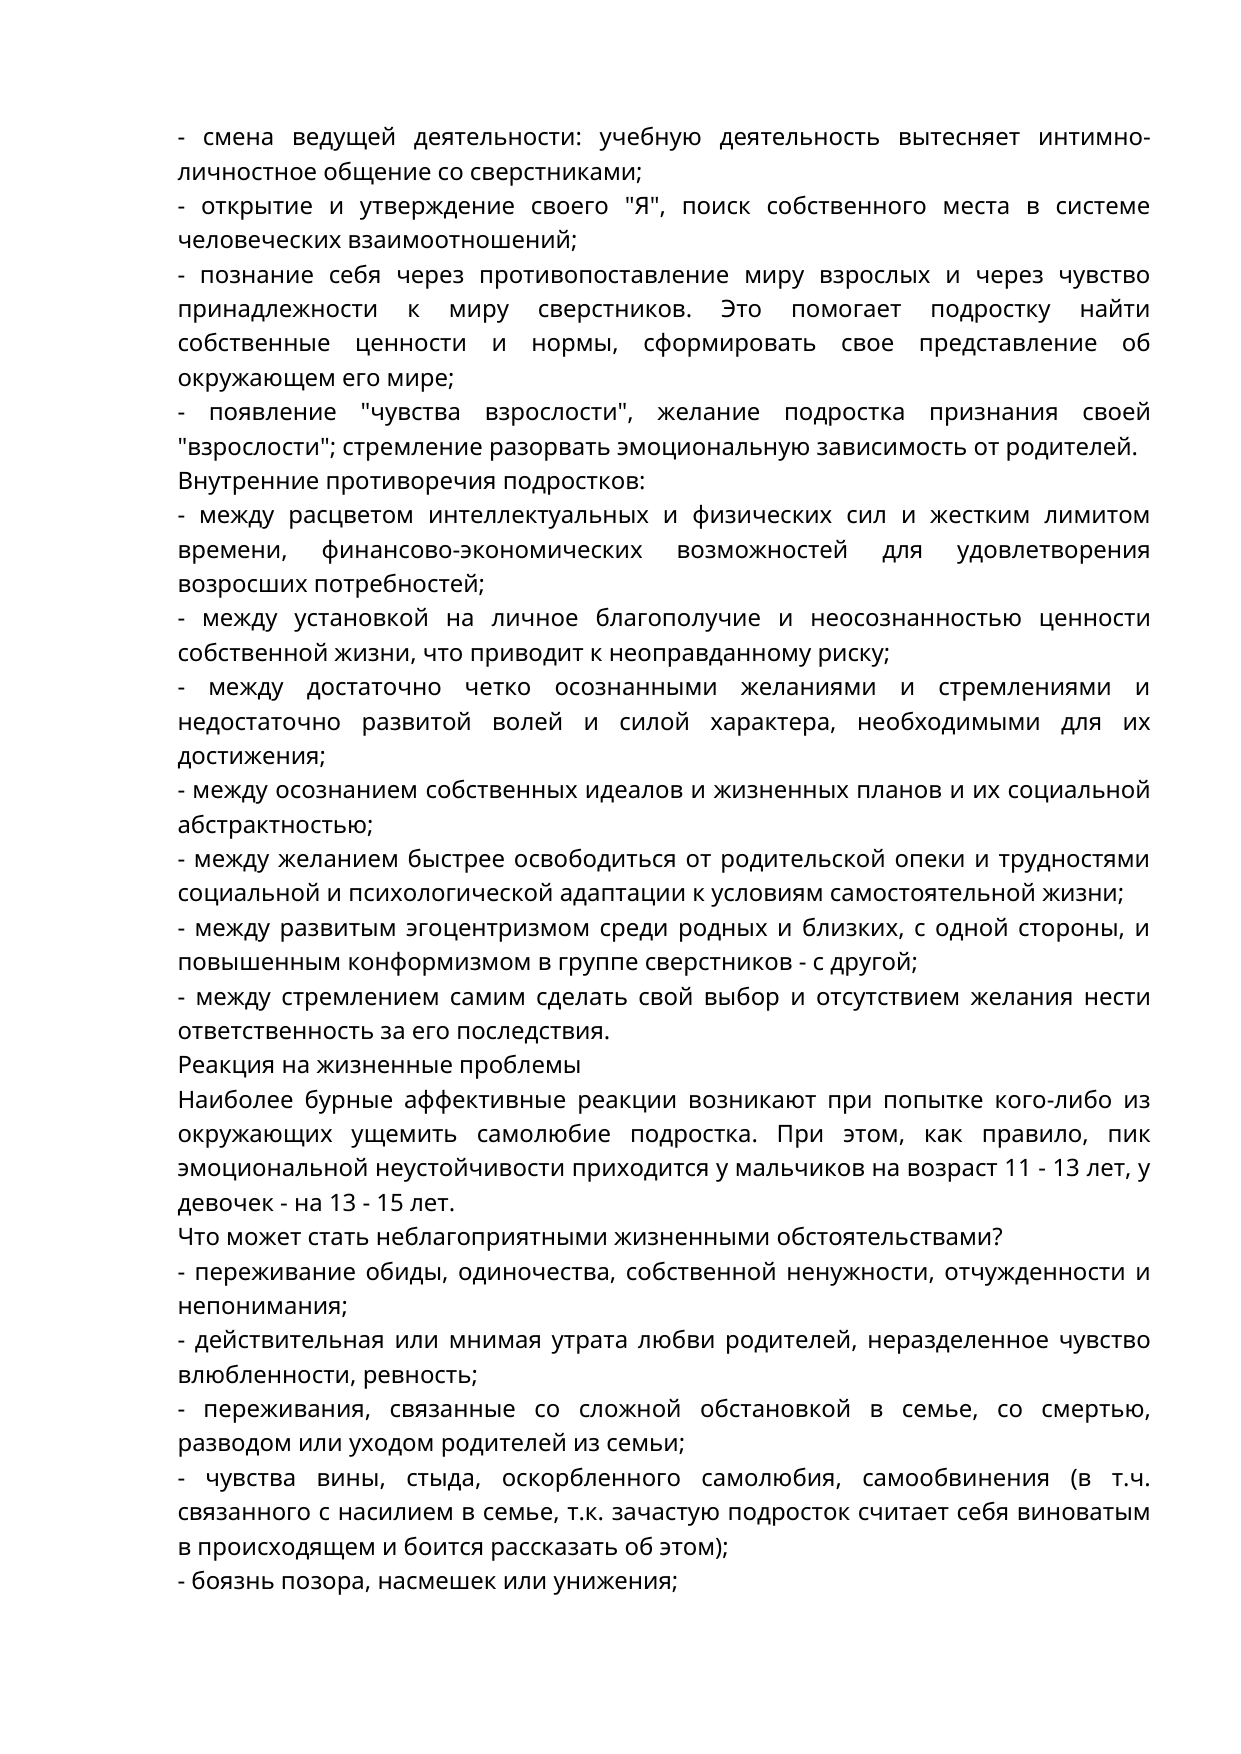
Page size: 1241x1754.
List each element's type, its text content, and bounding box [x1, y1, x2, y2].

text - действительная или мнимая утрата любви родителей, неразделенное чувство влюбленности, ревность; [177, 1321, 1152, 1390]
text - боязнь позора, насмешек или унижения; [177, 1562, 1152, 1596]
text Наиболее бурные аффективные реакции возникают при попытке кого-либо из окружающих ущемить самолюбие подростка. При этом, как правило, пик эмоциональной неустойчивости приходится у мальчиков на возраст 11 - 13 лет, у девочек - на 13 - 15 лет. [177, 1081, 1152, 1218]
text - между развитым эгоцентризмом среди родных и близких, с одной стороны, и повышенным конформизмом в группе сверстников - с другой; [177, 909, 1152, 977]
text - между достаточно четко осознанными желаниями и стремлениями и недостаточно развитой волей и силой характера, необходимыми для их достижения; [177, 668, 1152, 771]
text - переживания, связанные со сложной обстановкой в семье, со смертью, разводом или уходом родителей из семьи; [177, 1390, 1152, 1459]
text Внутренние противоречия подростков: [177, 462, 1152, 496]
text - между расцветом интеллектуальных и физических сил и жестким лимитом времени, финансово-экономических возможностей для удовлетворения возросших потребностей; [177, 496, 1152, 599]
text - чувства вины, стыда, оскорбленного самолюбия, самообвинения (в т.ч. связанного с насилием в семье, т.к. зачастую подросток считает себя виноватым в происходящем и боится рассказать об этом); [177, 1459, 1152, 1562]
text - смена ведущей деятельности: учебную деятельность вытесняет интимно-личностное общение со сверстниками; [177, 118, 1152, 187]
text Что может стать неблагоприятными жизненными обстоятельствами? [177, 1218, 1152, 1252]
text - между установкой на личное благополучие и неосознанностью ценности собственной жизни, что приводит к неоправданному риску; [177, 599, 1152, 668]
text Реакция на жизненные проблемы [177, 1046, 1152, 1081]
text - между желанием быстрее освободиться от родительской опеки и трудностями социальной и психологической адаптации к условиям самостоятельной жизни; [177, 840, 1152, 909]
text - познание себя через противопоставление миру взрослых и через чувство принадлежности к миру сверстников. Это помогает подростку найти собственные ценности и нормы, сформировать свое представление об окружающем его мире; [177, 256, 1152, 393]
text - переживание обиды, одиночества, собственной ненужности, отчужденности и непонимания; [177, 1252, 1152, 1321]
text - открытие и утверждение своего "Я", поиск собственного места в системе человеческих взаимоотношений; [177, 187, 1152, 256]
text - между стремлением самим сделать свой выбор и отсутствием желания нести ответственность за его последствия. [177, 977, 1152, 1046]
text - между осознанием собственных идеалов и жизненных планов и их социальной абстрактностью; [177, 771, 1152, 840]
text - появление "чувства взрослости", желание подростка признания своей "взрослости"; стремление разорвать эмоциональную зависимость от родителей. [177, 393, 1152, 462]
